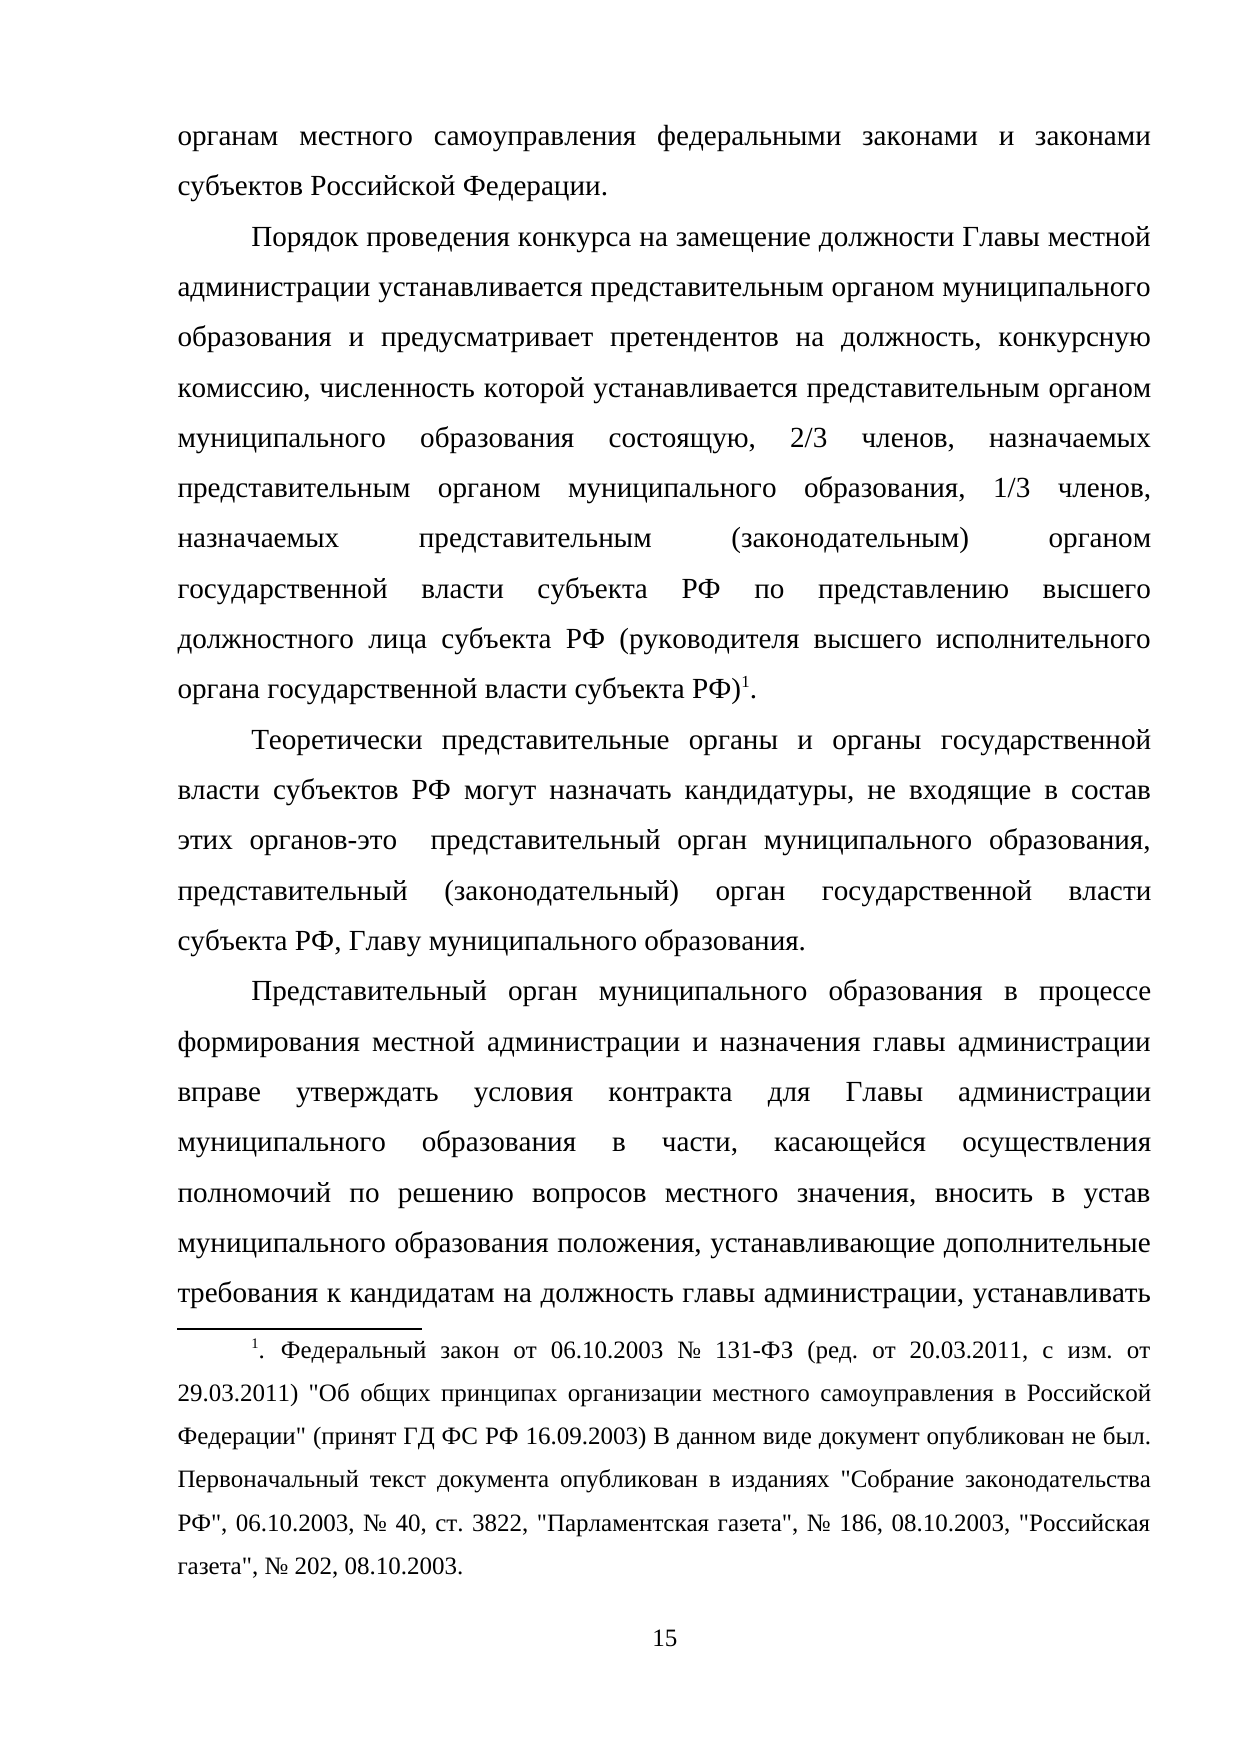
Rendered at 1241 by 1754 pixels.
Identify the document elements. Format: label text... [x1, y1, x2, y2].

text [177, 973, 1152, 1309]
text Теоретически представительные органы и органы государственной власти субъектов РФ могут назначать кандидатуры, не входящие в состав этих органов-это представительный орган муниципального образования, представительный (законодательный) орган государственной власти субъекта РФ, Главу муниципального образования. [177, 722, 1152, 957]
text Порядок проведения конкурса на замещение должности Главы местной администрации устанавливается представительным органом муниципального образования и предусматривает претендентов на должность, конкурсную комиссию, численность которой устанавливается представительным органом муниципального образования состоящую, 2/3 членов, назначаемых представительным органом муниципального образования, 1/3 членов, назначаемых представительным (законодательным) органом государственной власти субъекта РФ по представлению высшего должностного лица субъекта РФ (руководителя высшего исполнительного органа государственной власти субъекта РФ). [177, 219, 1152, 705]
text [177, 118, 1152, 202]
